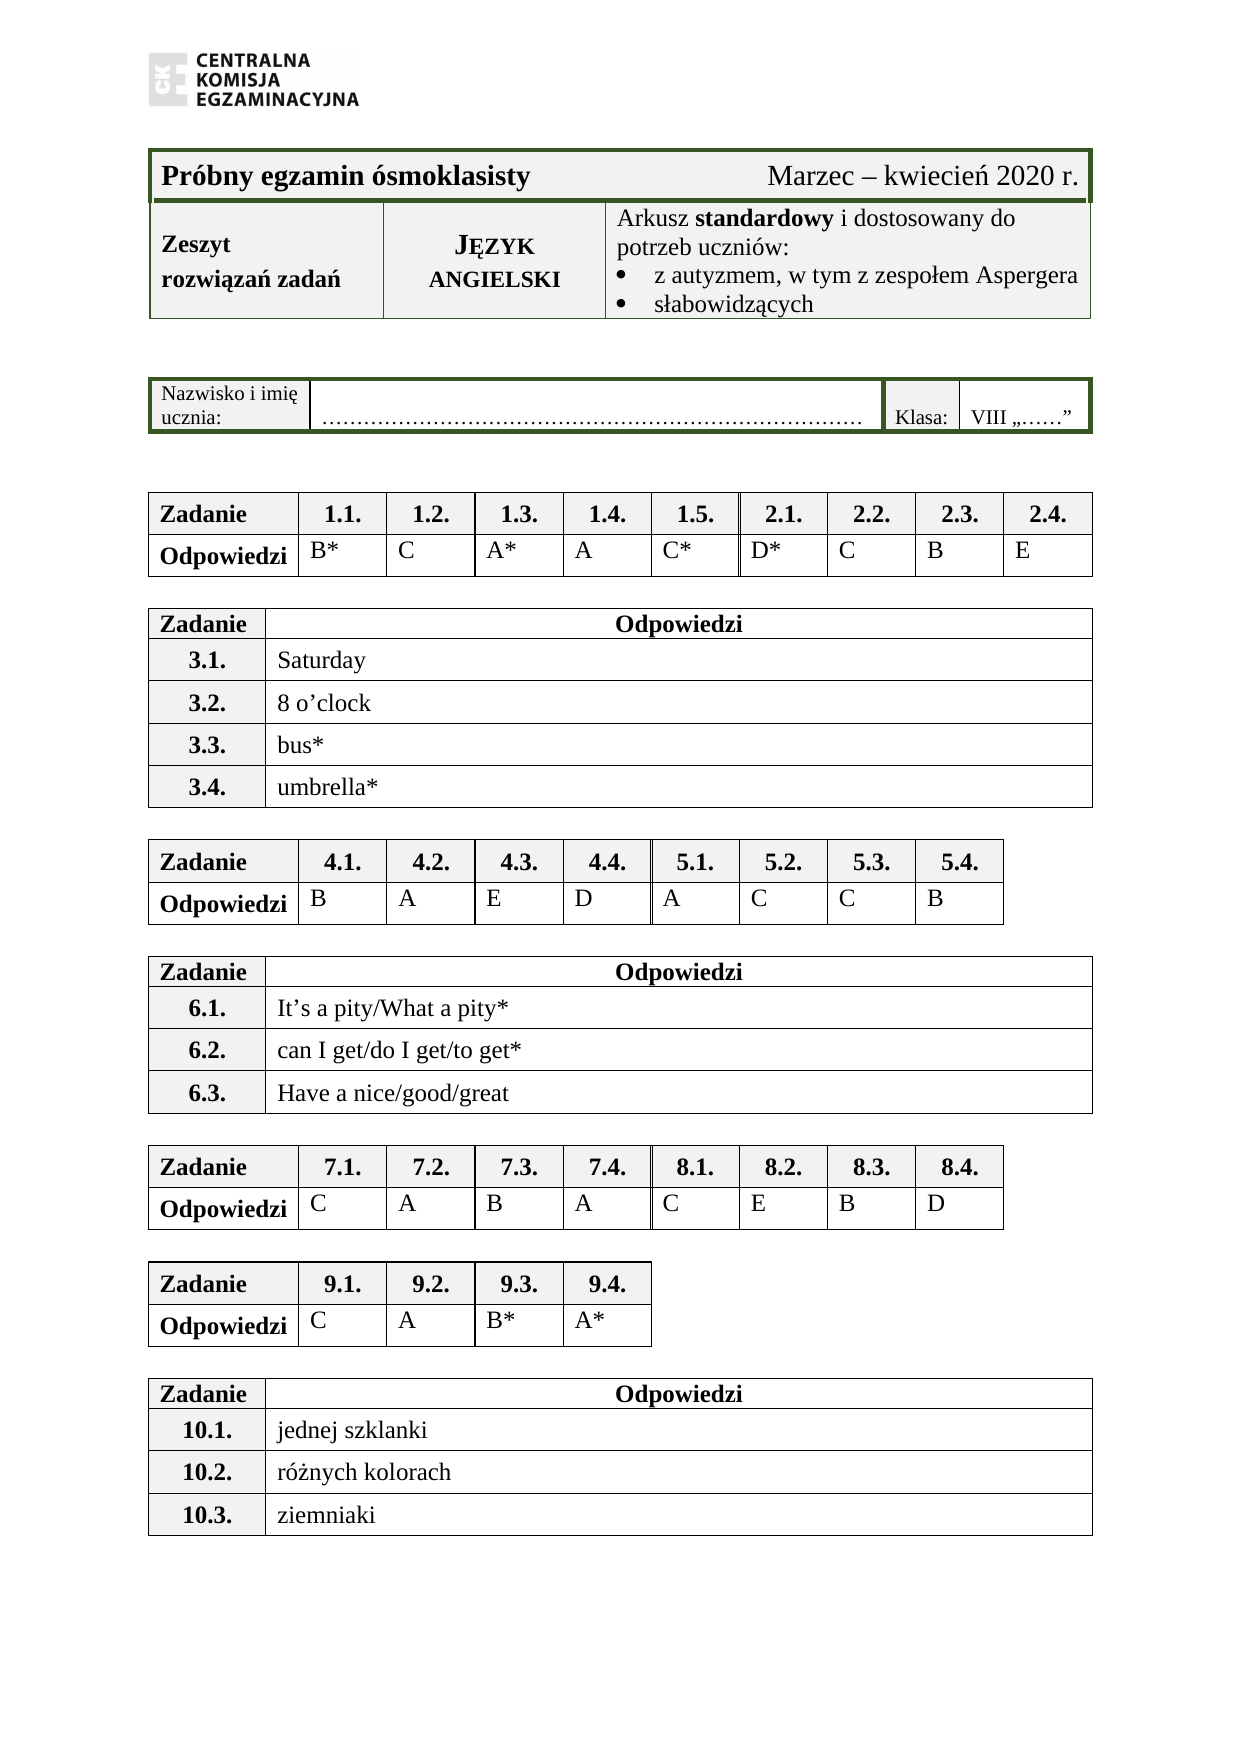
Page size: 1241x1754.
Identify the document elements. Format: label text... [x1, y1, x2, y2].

table_header 9.4. [564, 1263, 651, 1304]
table_header 8.2. [740, 1146, 827, 1187]
table_header 4.3. [476, 840, 563, 882]
table_cell E [476, 883, 563, 924]
table_cell B [828, 1188, 915, 1229]
table_header 9.1. [299, 1263, 386, 1304]
table_cell 3.2. [149, 681, 265, 723]
table_header 2.3. [916, 493, 1003, 534]
table_cell E [740, 1188, 827, 1229]
table_cell różnych kolorach [266, 1451, 1092, 1492]
table_cell 10.1. [149, 1409, 265, 1450]
table_cell ziemniaki [266, 1494, 1092, 1535]
table_cell D [564, 883, 650, 924]
table_cell B* [299, 535, 386, 576]
table_header 7.3. [476, 1146, 563, 1187]
table_cell A* [476, 535, 563, 576]
table_cell 6.3. [149, 1071, 265, 1113]
table_cell jednej szklanki [266, 1409, 1092, 1450]
table_cell bus* [266, 724, 1092, 765]
table_cell A [564, 1188, 650, 1229]
table_header 7.4. [564, 1146, 650, 1187]
table_header Zadanie [149, 609, 265, 638]
table_header Zadanie [149, 493, 298, 534]
table_cell A [387, 1188, 474, 1229]
table_cell D [916, 1188, 1003, 1229]
table_cell Język angielski [384, 203, 605, 318]
table_cell can I get/do I get/to get* [266, 1029, 1092, 1070]
table_header 2.1. [741, 493, 827, 534]
table_cell C* [652, 535, 738, 576]
table_cell C [653, 1188, 739, 1229]
table_header 5.4. [916, 840, 1003, 882]
table_cell A [387, 883, 474, 924]
table_header 2.2. [828, 493, 915, 534]
table_cell 8 o’clock [266, 681, 1092, 723]
table_header 4.4. [564, 840, 650, 882]
table_cell It’s a pity/What a pity* [266, 987, 1092, 1028]
table_cell C [740, 883, 827, 924]
table_cell Odpowiedzi [149, 1188, 298, 1229]
table_header Marzec – kwiecień 2020 r. [605, 152, 1088, 198]
table_header 9.3. [476, 1263, 563, 1304]
table_cell C [299, 1305, 386, 1346]
table_cell 10.3. [149, 1494, 265, 1535]
table_header VIII „……” [960, 381, 1088, 429]
table_cell 10.2. [149, 1451, 265, 1492]
table_cell 3.3. [149, 724, 265, 765]
table_header 4.2. [387, 840, 474, 882]
table_cell A [387, 1305, 474, 1346]
table_cell B [916, 535, 1003, 576]
table_header 7.2. [387, 1146, 474, 1187]
table_header Zadanie [149, 957, 265, 986]
table_header 8.1. [653, 1146, 739, 1187]
table_cell B [476, 1188, 563, 1229]
table_cell Odpowiedzi [149, 535, 298, 576]
table_header 9.2. [387, 1263, 474, 1304]
picture [147, 51, 360, 108]
table_cell E [1004, 535, 1092, 576]
table_cell C [828, 883, 915, 924]
table_header Próbny egzamin ósmoklasisty [152, 152, 605, 198]
table_cell Have a nice/good/great [266, 1071, 1092, 1113]
table_cell umbrella* [266, 766, 1092, 807]
table_cell B [299, 883, 386, 924]
table_cell A [653, 883, 739, 924]
table_header 5.1. [653, 840, 739, 882]
table_cell C [387, 535, 474, 576]
table_header 1.2. [387, 493, 474, 534]
table_cell Zeszyt rozwiązań zadań [151, 198, 383, 318]
table_cell B* [476, 1305, 563, 1346]
table_header …………………………………………………………………… [311, 381, 881, 429]
table_header Zadanie [149, 1263, 298, 1304]
table_header 1.3. [476, 493, 563, 534]
table_cell Arkusz standardowy i dostosowany do potrzeb uczniów: z autyzmem, w tym z zespołem Aspergera słabowidzących [606, 198, 1090, 318]
table_header 4.1. [299, 840, 386, 882]
table_cell A* [564, 1305, 651, 1346]
table_header Zadanie [149, 840, 298, 882]
table_cell B [916, 883, 1003, 924]
table_header 8.3. [828, 1146, 915, 1187]
table_cell C [299, 1188, 386, 1229]
table_cell D* [741, 535, 827, 576]
table_header 1.5. [652, 493, 738, 534]
table_header 2.4. [1004, 493, 1092, 534]
table_header 1.1. [299, 493, 386, 534]
table_header Zadanie [149, 1379, 265, 1408]
table_cell 3.4. [149, 766, 265, 807]
table_header 5.3. [828, 840, 915, 882]
table_cell Odpowiedzi [149, 883, 298, 924]
table_header Odpowiedzi [266, 1379, 1092, 1408]
table_header 7.1. [299, 1146, 386, 1187]
table_header Nazwisko i imię ucznia: [152, 381, 309, 429]
table_cell A [564, 535, 651, 576]
table_cell C [828, 535, 915, 576]
table_header 5.2. [740, 840, 827, 882]
table_cell 3.1. [149, 639, 265, 680]
table_header 8.4. [916, 1146, 1003, 1187]
table_cell Odpowiedzi [149, 1305, 298, 1346]
table_header Zadanie [149, 1146, 298, 1187]
table_header Odpowiedzi [266, 957, 1092, 986]
table_header 1.4. [564, 493, 651, 534]
table_header Klasa: [886, 381, 959, 429]
table_cell Saturday [266, 639, 1092, 680]
table_header Odpowiedzi [266, 609, 1092, 638]
table_cell 6.2. [149, 1029, 265, 1070]
table_cell 6.1. [149, 987, 265, 1028]
